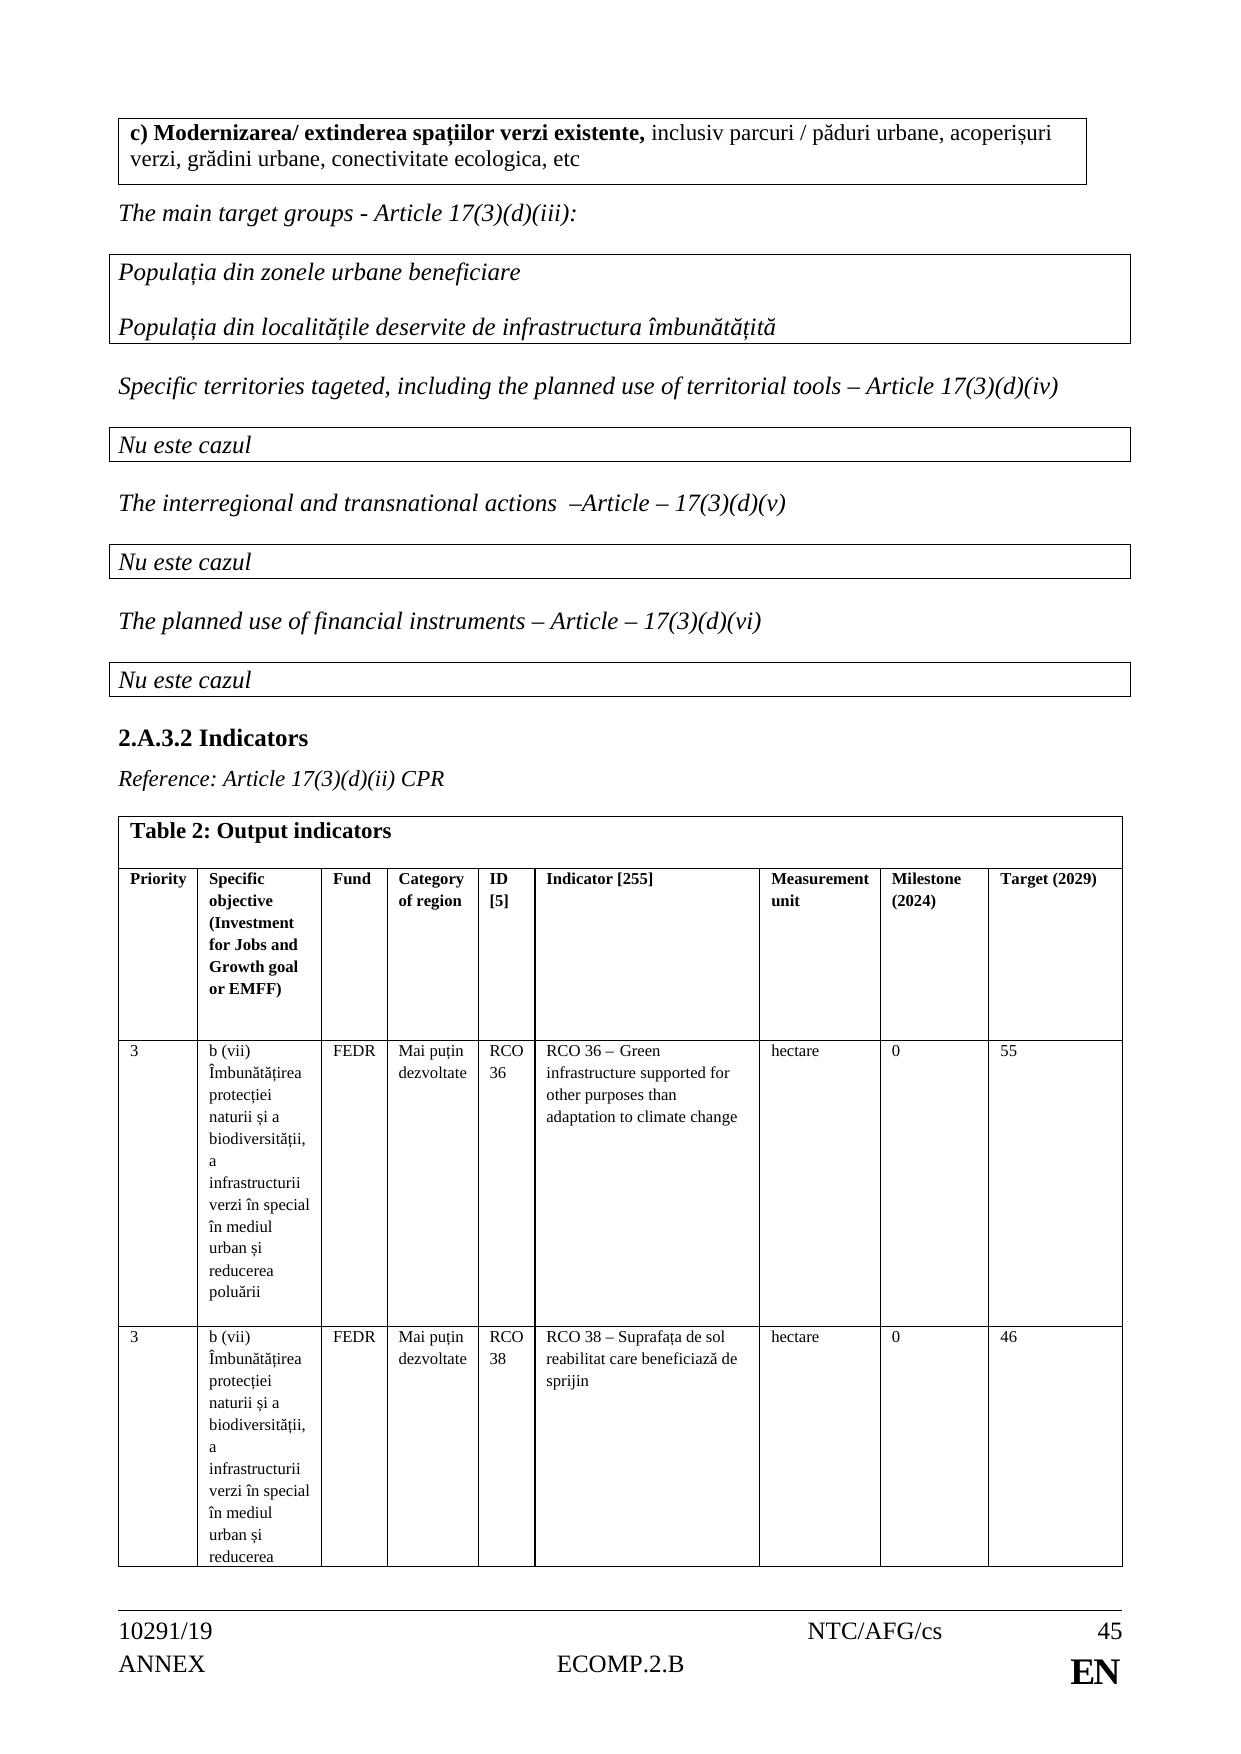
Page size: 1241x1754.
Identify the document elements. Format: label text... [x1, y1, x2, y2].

text The main target groups - Article 17(3)(d)(iii): [118, 198, 1122, 227]
text Nu este cazul [110, 663, 1130, 696]
table_cell Specific objective (Investment for Jobs and Growth goal or EMFF) [198, 869, 321, 1039]
text Specific territories tageted, including the planned use of territorial tools – Article 17(3)(d)(iv) [118, 371, 1122, 400]
table_cell 0 [881, 1327, 988, 1566]
table_cell RCO 36 [479, 1041, 534, 1326]
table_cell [536, 1327, 759, 1566]
table_header Table 2: Output indicators [119, 817, 1122, 868]
text Populația din zonele urbane beneficiare [110, 255, 1130, 285]
table_cell b (vii) Îmbunătățirea protecției naturii și a biodiversității, a infrastructurii verzi în special în mediul urban și reducerea poluării [198, 1041, 321, 1326]
table_cell hectare [760, 1041, 880, 1326]
table_cell 3 [119, 1041, 197, 1326]
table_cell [388, 1327, 478, 1566]
table_cell 55 [989, 1041, 1122, 1326]
table_cell Category of region [388, 869, 478, 1039]
table_cell hectare [760, 1327, 880, 1566]
table_cell Priority [119, 869, 197, 1039]
text The planned use of financial instruments – Article – 17(3)(d)(vi) [118, 606, 1122, 635]
table_cell Measurement unit [760, 869, 880, 1039]
table_cell RCO 38 [479, 1327, 534, 1566]
table_cell 0 [881, 1041, 988, 1326]
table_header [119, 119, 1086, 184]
text Nu este cazul [110, 545, 1130, 578]
text Nu este cazul [110, 428, 1130, 461]
table_cell 46 [989, 1327, 1122, 1566]
table_cell FEDR [322, 1327, 387, 1566]
text The interregional and transnational actions –Article – 17(3)(d)(v) [118, 488, 1122, 517]
table_cell RCO 36 – Green infrastructure supported for other purposes than adaptation to climate change [536, 1041, 759, 1326]
table_cell Target (2029) [989, 869, 1122, 1039]
table_cell Indicator [255] [536, 869, 759, 1039]
table_cell ID [5] [479, 869, 534, 1039]
table_cell Milestone (2024) [881, 869, 988, 1039]
text Reference: Article 17(3)(d)(ii) CPR [118, 765, 1122, 791]
table_cell 3 [119, 1327, 197, 1566]
table_cell Mai puțin dezvoltate [388, 1041, 478, 1326]
table_cell FEDR [322, 1041, 387, 1326]
subtitle 2.A.3.2 Indicators [118, 723, 1122, 752]
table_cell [198, 1327, 321, 1566]
text Populația din localitățile deservite de infrastructura îmbunătățită [110, 309, 1130, 343]
table_cell Fund [322, 869, 387, 1039]
